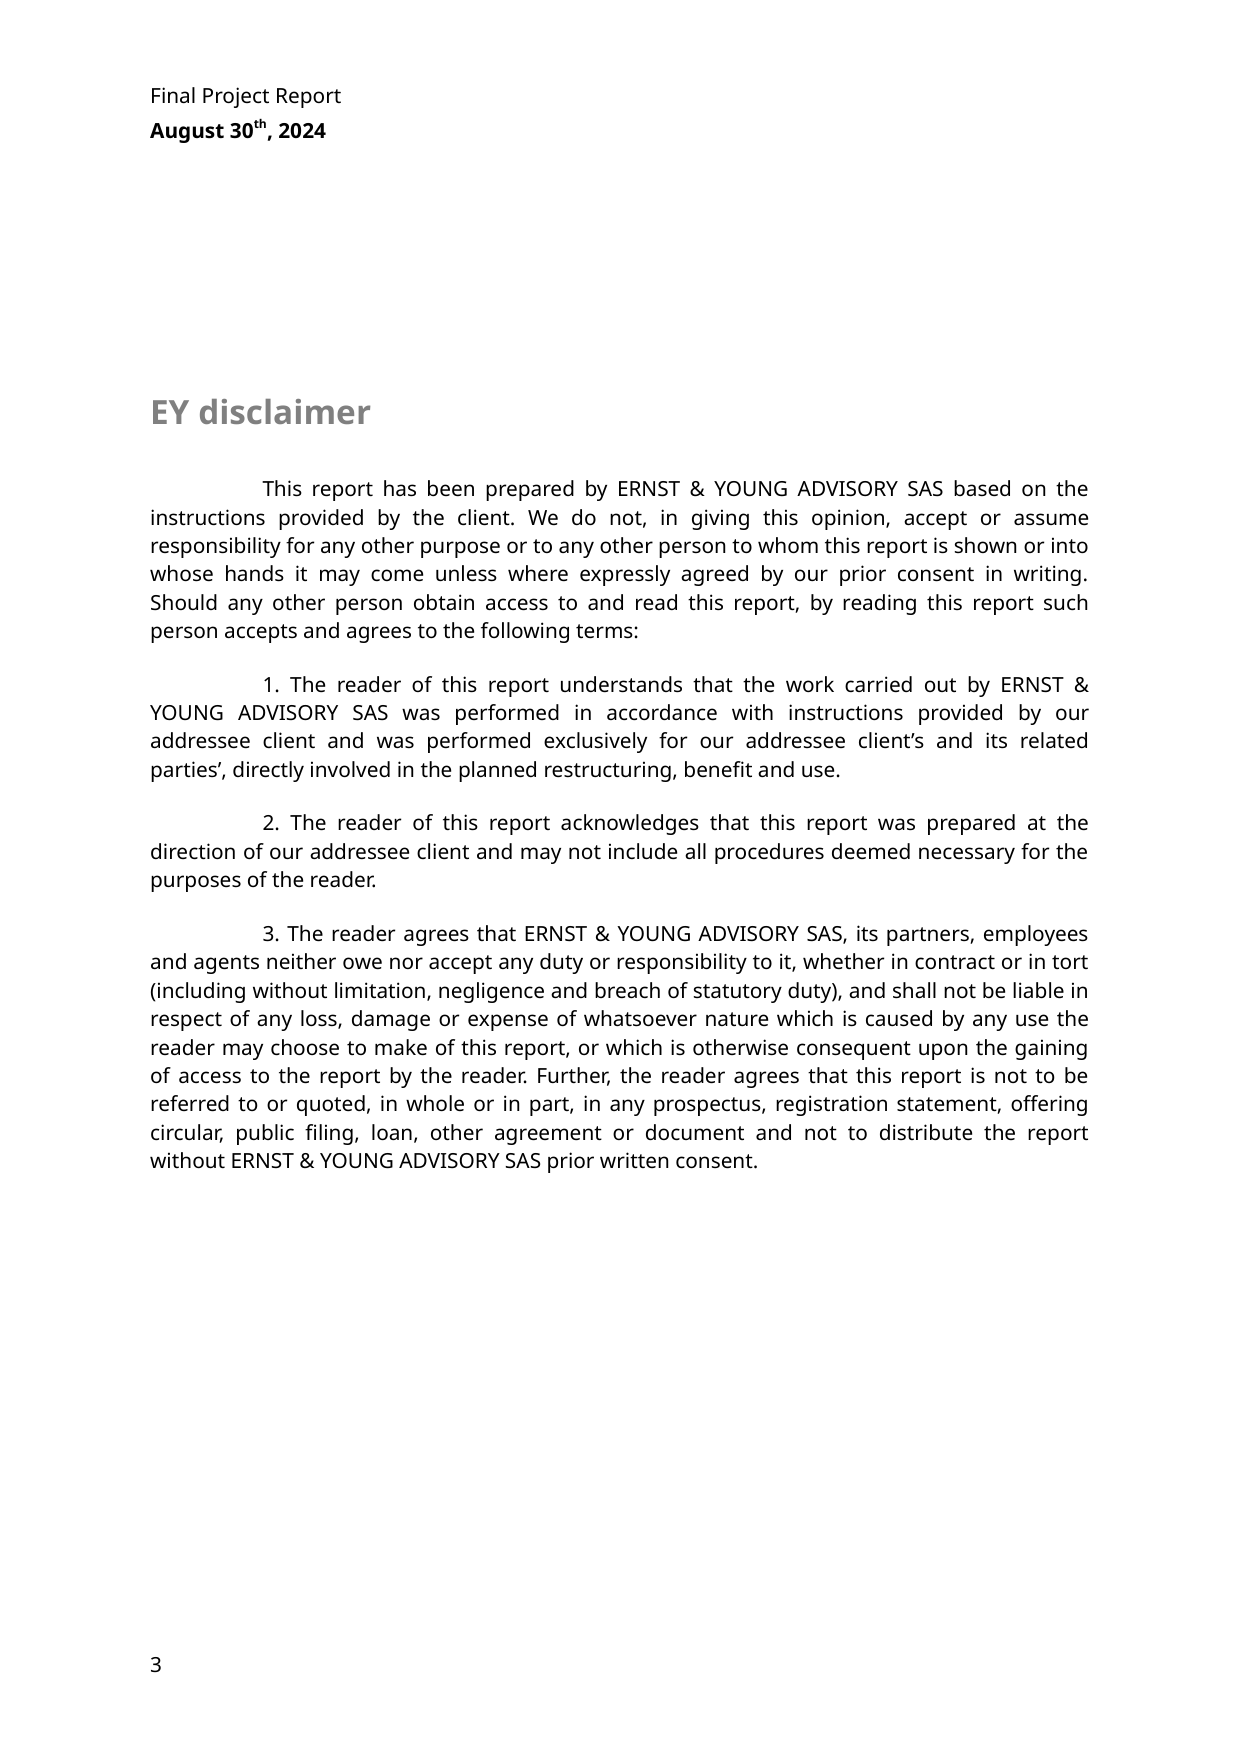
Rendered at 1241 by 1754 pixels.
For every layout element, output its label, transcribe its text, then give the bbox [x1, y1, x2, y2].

list This report has been prepared by ERNST & YOUNG ADVISORY SAS based on the instructions provided by the client. We do not, in giving this opinion, accept or assume responsibility for any other purpose or to any other person to whom this report is shown or into whose hands it may come unless where expressly agreed by our prior consent in writing. Should any other person obtain access to and read this report, by reading this report such person accepts and agrees to the following terms: [150, 474, 1090, 645]
list 1. The reader of this report understands that the work carried out by ERNST & YOUNG ADVISORY SAS was performed in accordance with instructions provided by our addressee client and was performed exclusively for our addressee client’s and its related parties’, directly involved in the planned restructuring, benefit and use. [150, 670, 1090, 783]
list 2. The reader of this report acknowledges that this report was prepared at the direction of our addressee client and may not include all procedures deemed necessary for the purposes of the reader. [150, 808, 1090, 894]
list 3. The reader agrees that ERNST & YOUNG ADVISORY SAS, its partners, employees and agents neither owe nor accept any duty or responsibility to it, whether in contract or in tort (including without limitation, negligence and breach of statutory duty), and shall not be liable in respect of any loss, damage or expense of whatsoever nature which is caused by any use the reader may choose to make of this report, or which is otherwise consequent upon the gaining of access to the report by the reader. Further, the reader agrees that this report is not to be referred to or quoted, in whole or in part, in any prospectus, registration statement, offering circular, public filing, loan, other agreement or document and not to distribute the report without ERNST & YOUNG ADVISORY SAS prior written consent. [150, 919, 1090, 1175]
text EY disclaimer [150, 388, 1090, 434]
